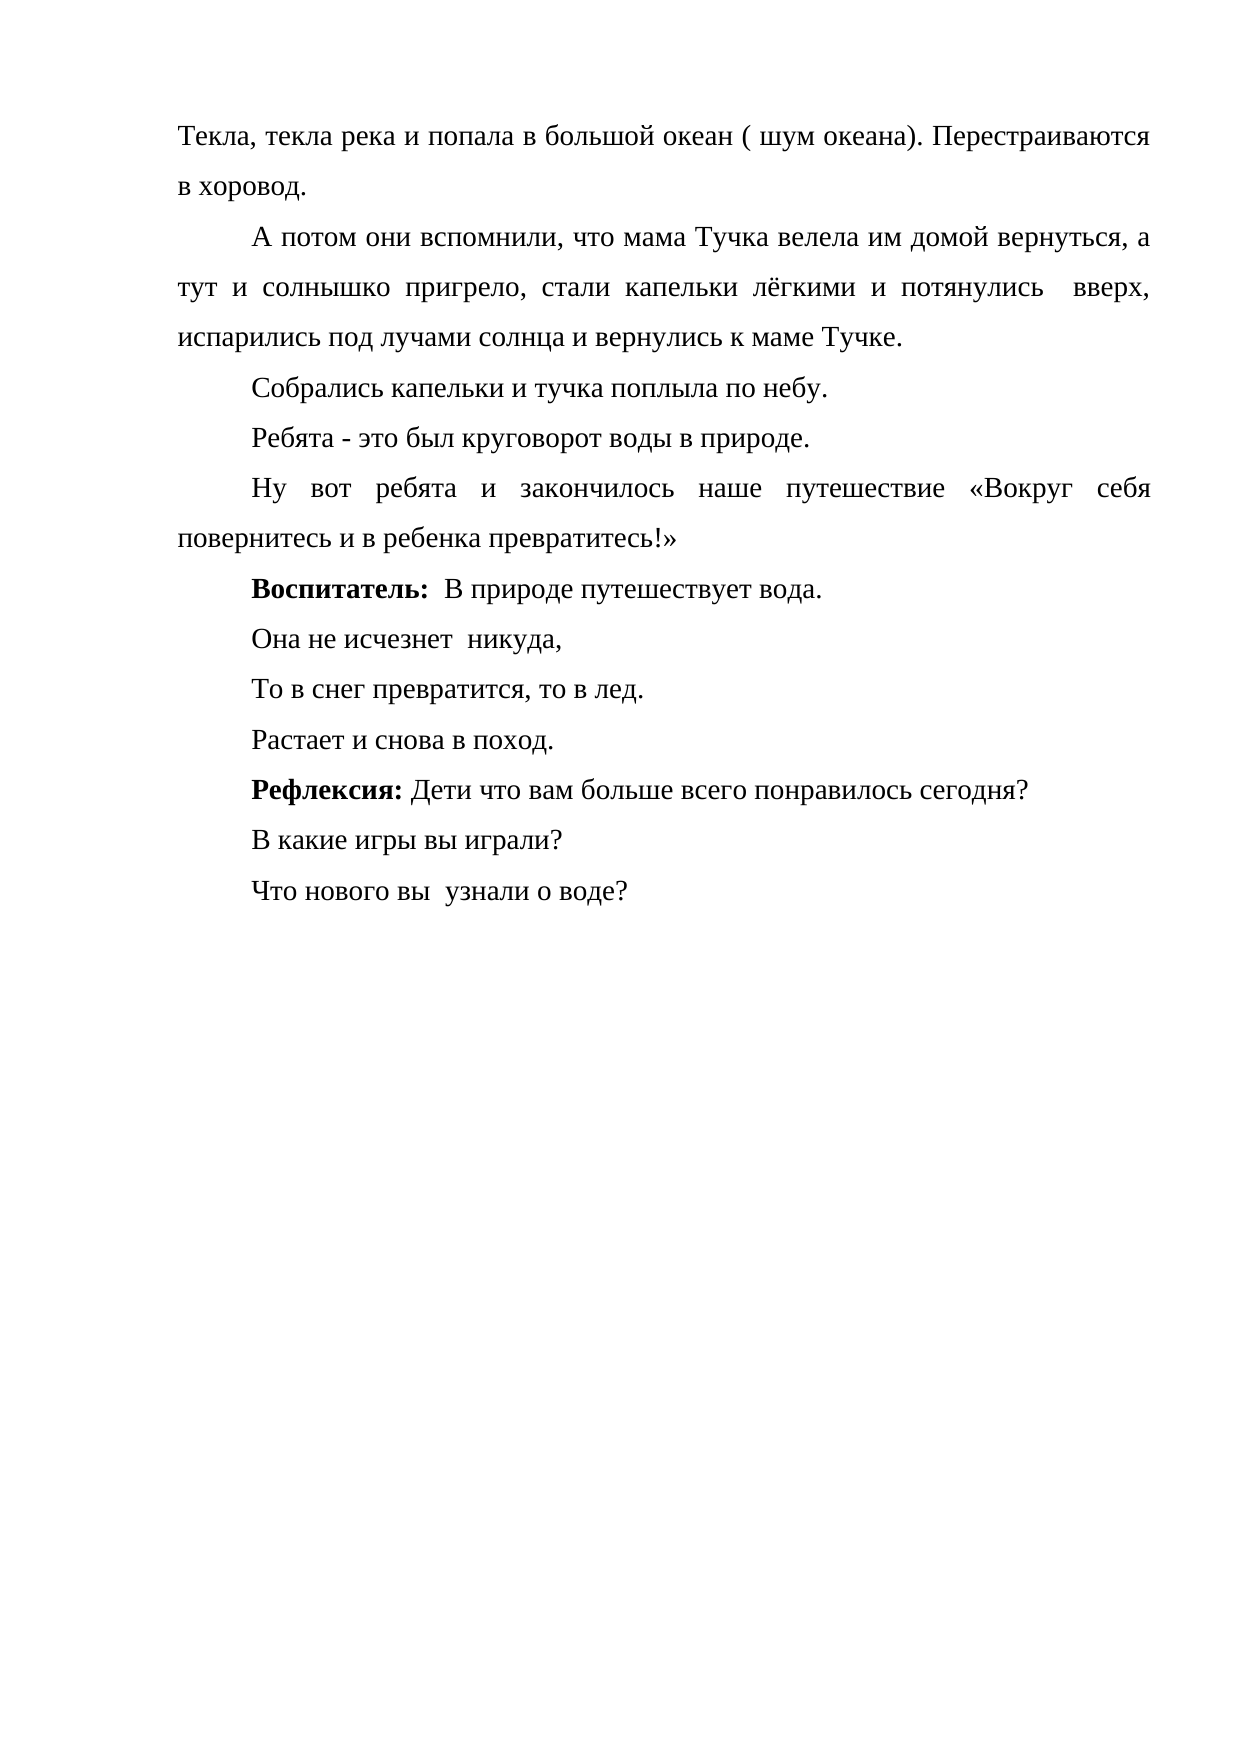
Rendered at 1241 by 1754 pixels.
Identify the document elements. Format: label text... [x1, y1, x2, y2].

text Рефлексия: Дети что вам больше всего понравилось сегодня? [177, 772, 1152, 806]
text В какие игры вы играли? [177, 822, 1152, 856]
text Что нового вы узнали о воде? [177, 873, 1152, 906]
text Растает и снова в поход. [177, 722, 1152, 755]
text То в снег превратится, то в лед. [177, 672, 1152, 705]
text Воспитатель: В природе путешествует вода. [177, 571, 1152, 604]
text А потом они вспомнили, что мама Тучка велела им домой вернуться, а тут и солнышко пригрело, стали капельки лёгкими и потянулись вверх, испарились под лучами солнца и вернулись к маме Тучке. [177, 219, 1152, 353]
text Она не исчезнет никуда, [177, 621, 1152, 655]
text Собрались капельки и тучка поплыла по небу. [177, 370, 1152, 403]
text Ну вот ребята и закончилось наше путешествие «Вокруг себя повернитесь и в ребенка превратитесь!» [177, 470, 1152, 554]
text Ребята - это был круговорот воды в природе. [177, 420, 1152, 453]
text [177, 118, 1152, 202]
